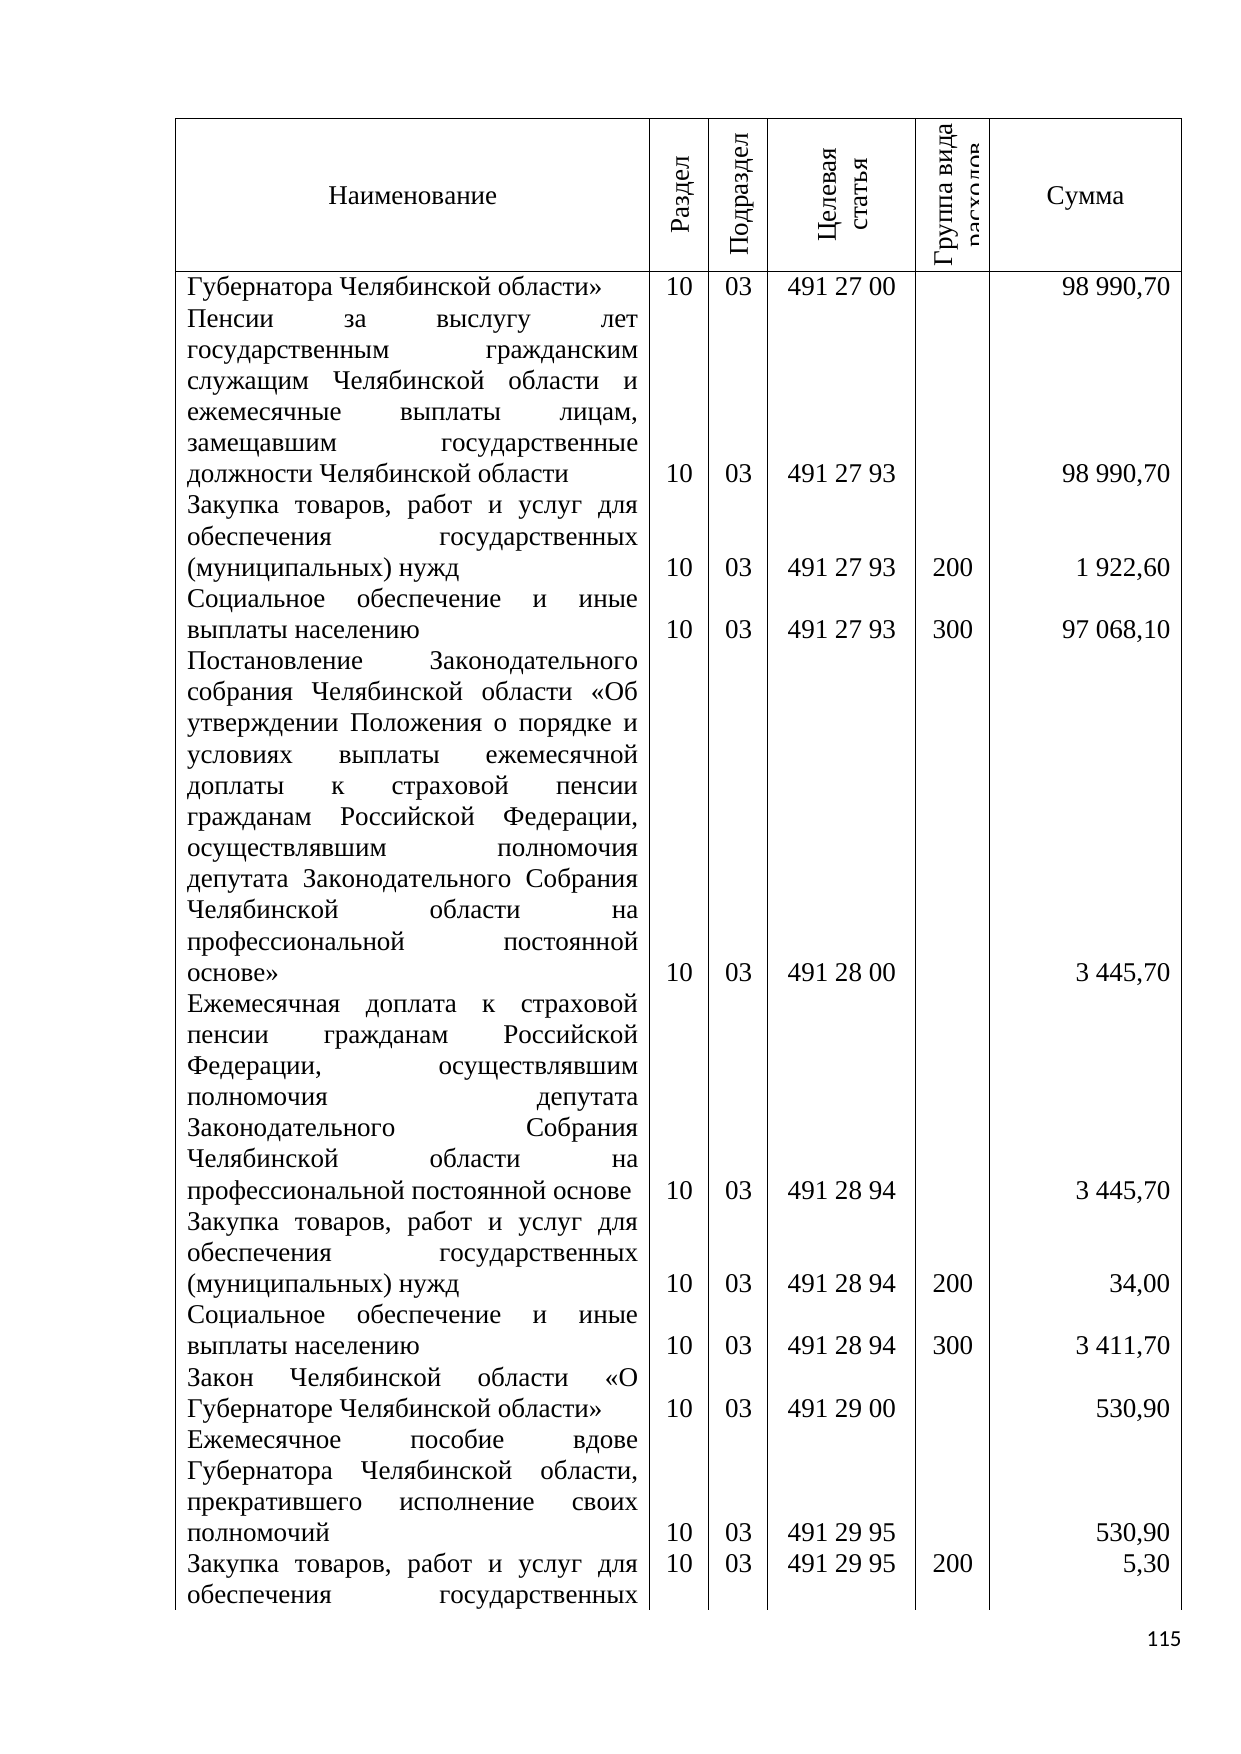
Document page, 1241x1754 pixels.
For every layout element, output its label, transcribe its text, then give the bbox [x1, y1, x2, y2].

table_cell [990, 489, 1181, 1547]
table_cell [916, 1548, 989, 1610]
table_header Наименование [176, 119, 649, 271]
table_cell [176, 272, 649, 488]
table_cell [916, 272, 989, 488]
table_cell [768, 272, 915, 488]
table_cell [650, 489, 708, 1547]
table_header Целевая статья [768, 119, 915, 271]
table_header Подраздел [709, 119, 767, 271]
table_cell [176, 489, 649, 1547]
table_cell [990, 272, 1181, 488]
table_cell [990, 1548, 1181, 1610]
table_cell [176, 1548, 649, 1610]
table_header Сумма [990, 119, 1181, 271]
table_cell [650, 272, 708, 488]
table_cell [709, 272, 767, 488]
table_header Группа вида расходов [916, 119, 989, 271]
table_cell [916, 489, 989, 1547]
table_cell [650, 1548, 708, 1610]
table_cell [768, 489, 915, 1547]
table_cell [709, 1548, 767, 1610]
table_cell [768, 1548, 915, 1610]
table_header Раздел [650, 119, 708, 271]
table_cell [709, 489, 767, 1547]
